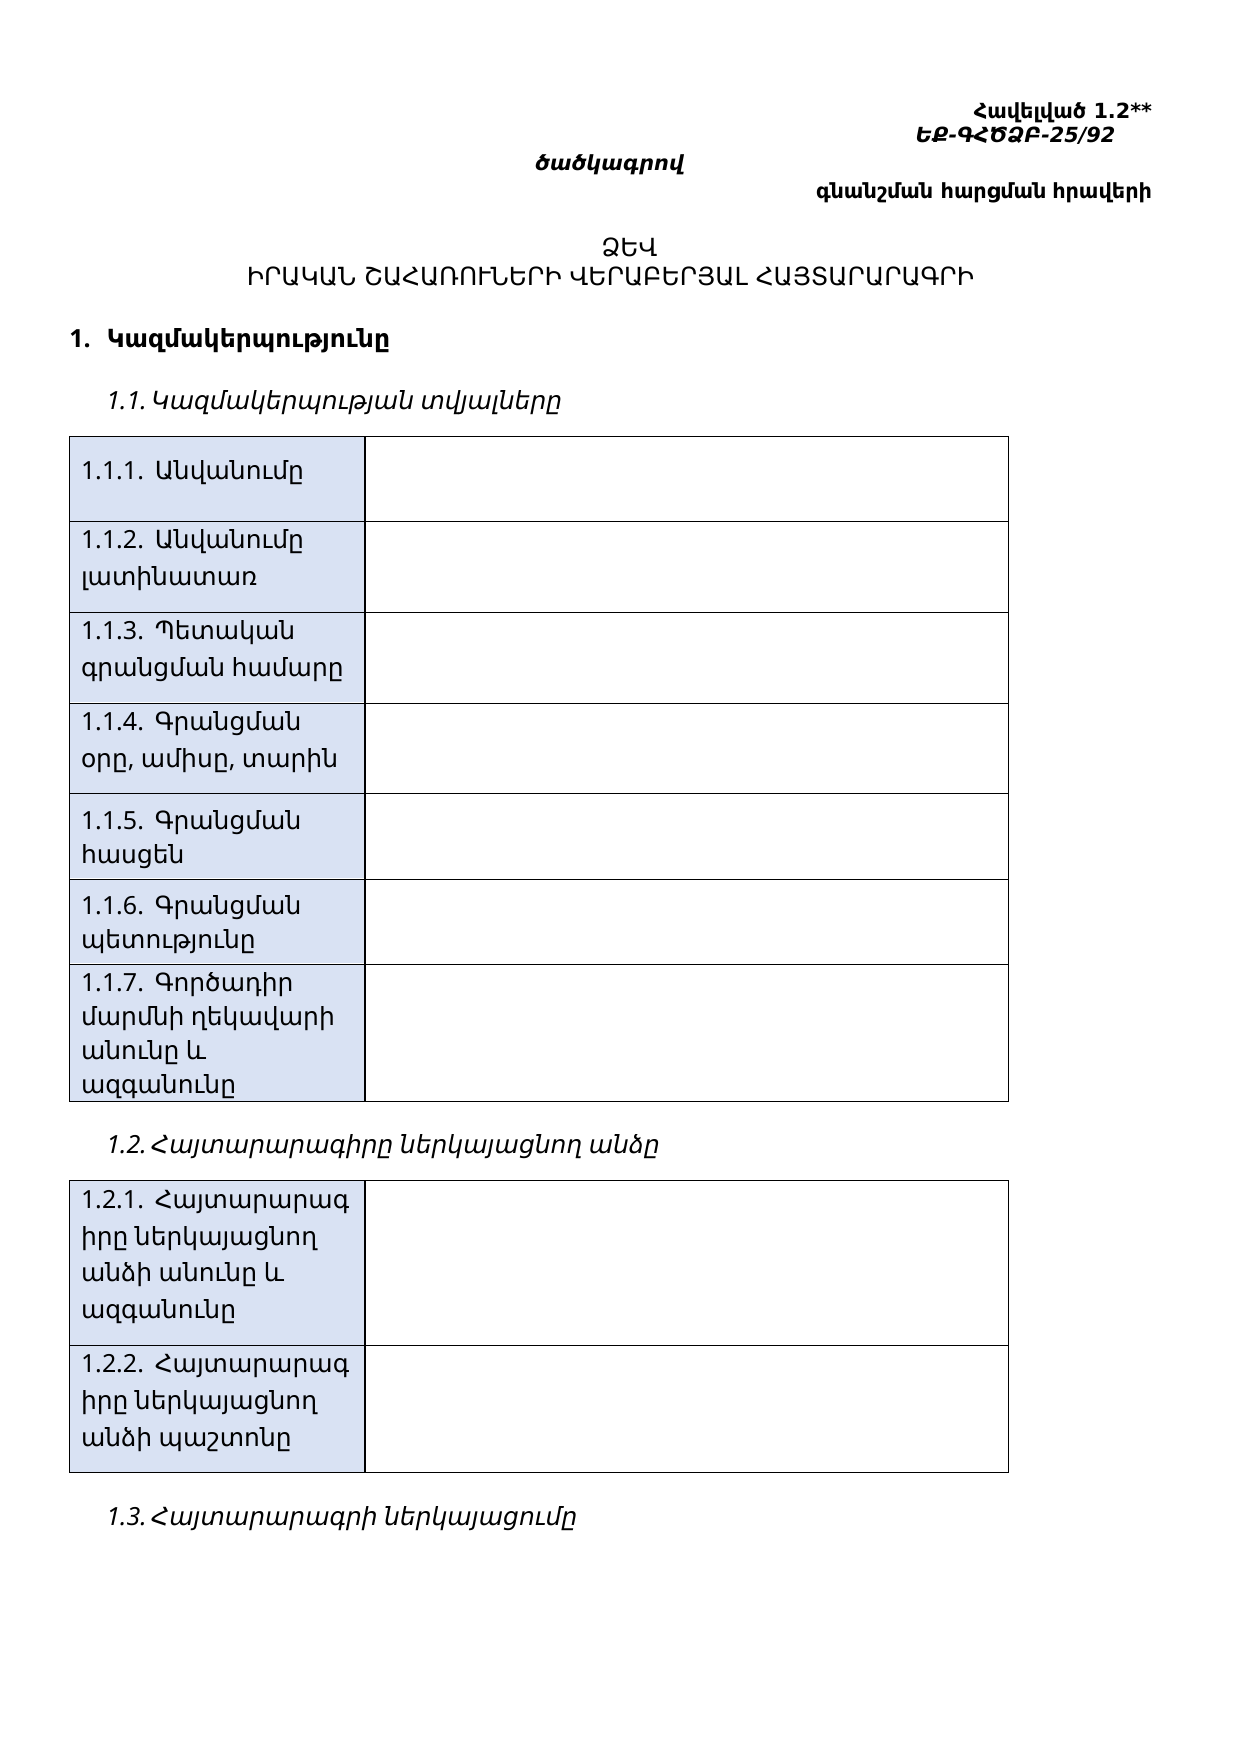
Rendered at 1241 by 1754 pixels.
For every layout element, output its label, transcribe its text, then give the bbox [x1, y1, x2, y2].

table_header [366, 437, 1008, 521]
text Հավելված 1.2** [69, 99, 1152, 123]
table_header Հայտարարագիրը ներկայացնող անձի անունը և ազգանունը [70, 1181, 364, 1345]
table_cell Գրանցման պետությունը [70, 880, 364, 963]
table_header Անվանումը [70, 437, 364, 521]
table_cell Անվանումը լատինատառ [70, 522, 364, 612]
list Հայտարարագիրը ներկայացնող անձը [106, 1127, 1152, 1161]
text ԻՐԱԿԱՆ ՇԱՀԱՌՈՒՆԵՐԻ ՎԵՐԱԲԵՐՅԱԼ ՀԱՅՏԱՐԱՐԱԳՐԻ [69, 262, 1152, 291]
table_cell Գործադիր մարմնի ղեկավարի անունը և ազգանունը [70, 965, 364, 1101]
list Կազմակերպությունը [69, 321, 1152, 354]
text ՁԵՎ [69, 233, 1152, 262]
table_cell Գրանցման հասցեն [70, 794, 364, 878]
table_cell [366, 704, 1008, 793]
table_cell [366, 794, 1008, 878]
table_cell Գրանցման օրը, ամիսը, տարին [70, 704, 364, 793]
table_cell [366, 613, 1008, 702]
table_cell [366, 1346, 1008, 1472]
list Հայտարարագրի ներկայացումը [106, 1498, 1152, 1532]
table_cell [366, 965, 1008, 1101]
table_header [366, 1181, 1008, 1345]
table_cell [366, 522, 1008, 612]
table_cell Պետական գրանցման համարը [70, 613, 364, 702]
text գնանշման հարցման հրավերի [69, 176, 1152, 204]
text ԵՔ-ԳՀԾՁԲ-25/92 ծածկագրով [69, 123, 1152, 176]
list Կազմակերպության տվյալները [106, 382, 1152, 416]
table_cell [366, 880, 1008, 963]
table_cell Հայտարարագիրը ներկայացնող անձի պաշտոնը [70, 1346, 364, 1472]
